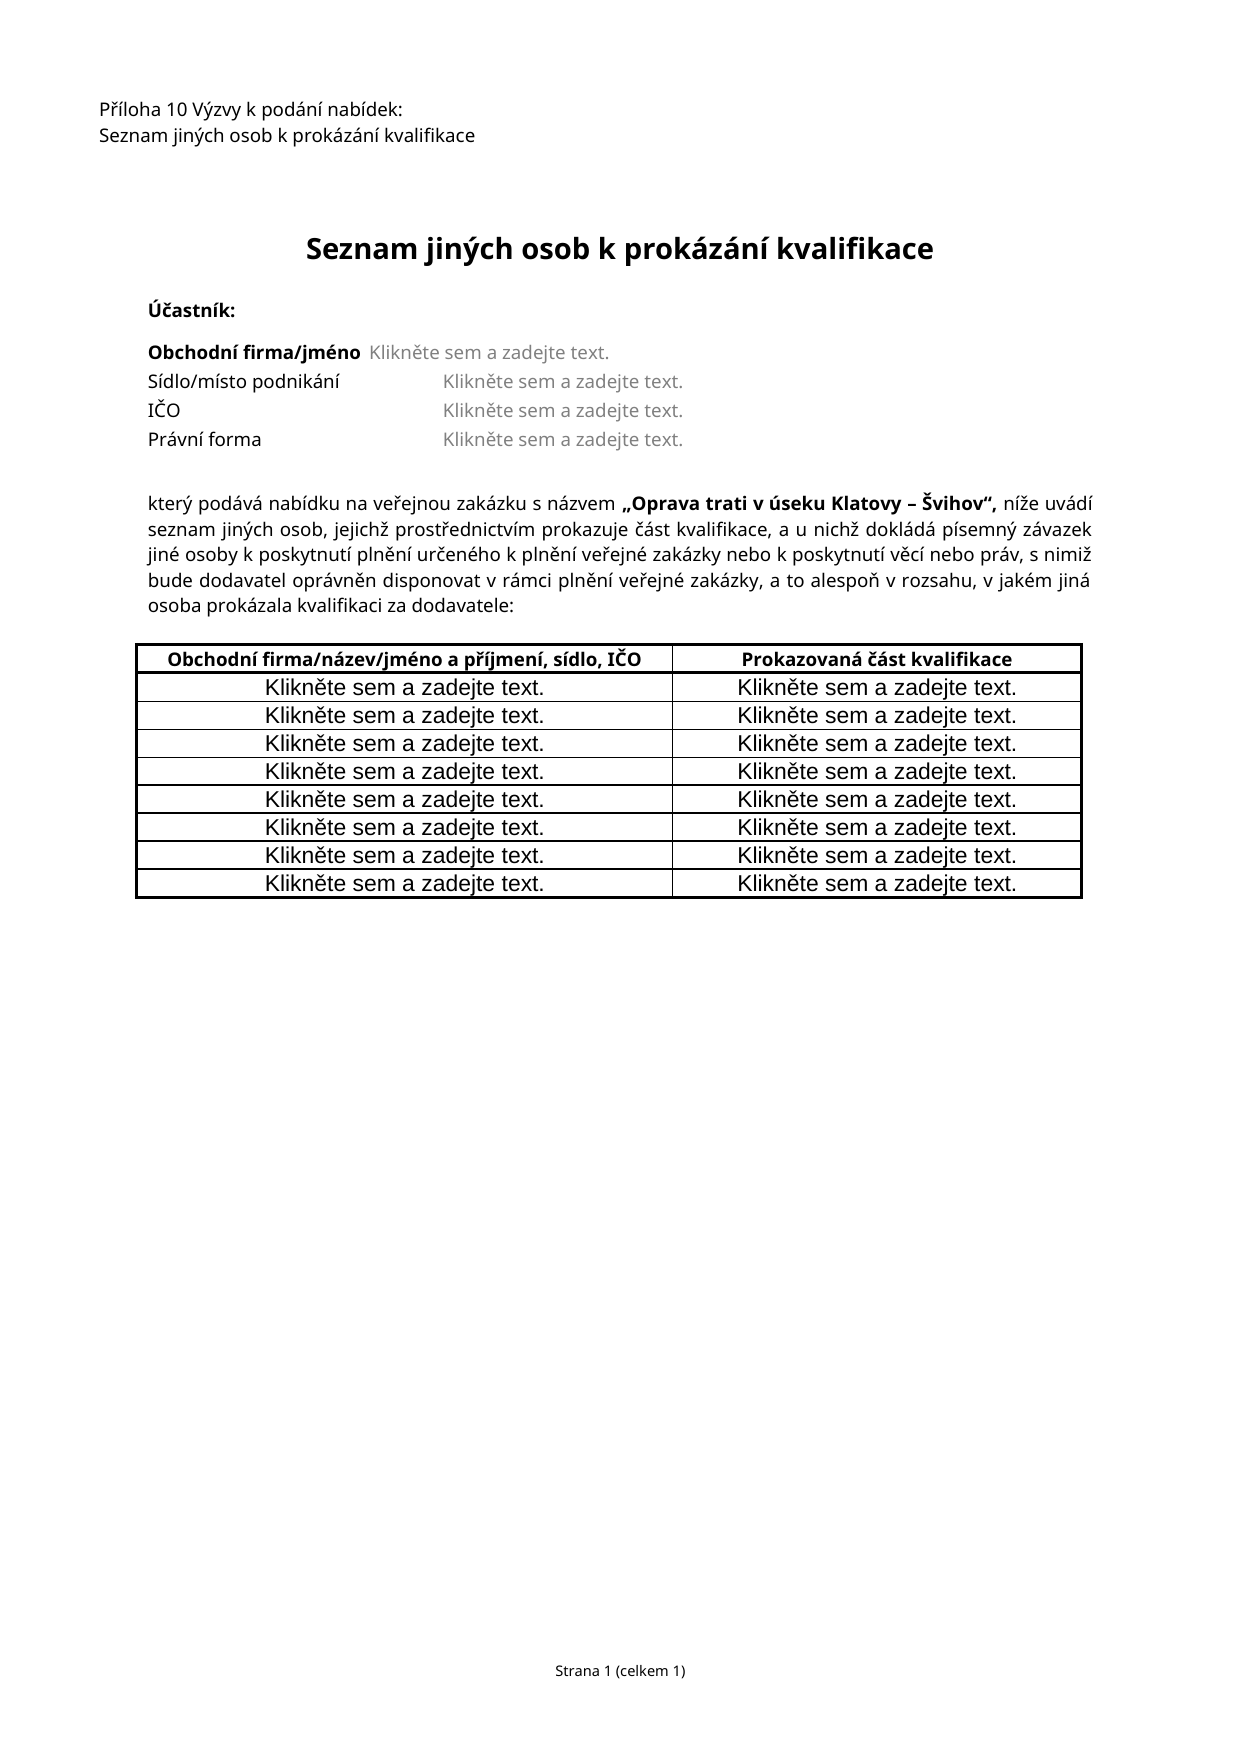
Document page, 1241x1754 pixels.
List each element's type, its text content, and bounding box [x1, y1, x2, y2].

text Sídlo/místo podnikání [148, 365, 1093, 394]
text Právní forma [148, 423, 1093, 452]
table_header Obchodní firma/název/jméno a příjmení, sídlo, IČO [138, 646, 672, 671]
text Účastník: [148, 293, 1093, 324]
text který podává nabídku na veřejnou zakázku s názvem „Oprava trati v úseku Klatovy – Švihov“, níže uvádí seznam jiných osob, jejichž prostřednictvím prokazuje část kvalifikace, a u nichž dokládá písemný závazek jiné osoby k poskytnutí plnění určeného k plnění veřejné zakázky nebo k poskytnutí věcí nebo práv, s nimiž bude dodavatel oprávněn disponovat v rámci plnění veřejné zakázky, a to alespoň v rozsahu, v jakém jiná osoba prokázala kvalifikaci za dodavatele: [148, 490, 1093, 618]
table_header Prokazovaná část kvalifikace [673, 646, 1080, 671]
text IČO [148, 394, 1093, 423]
text Obchodní firma/jméno [148, 336, 1093, 365]
title Seznam jiných osob k prokázání kvalifikace [148, 228, 1093, 268]
